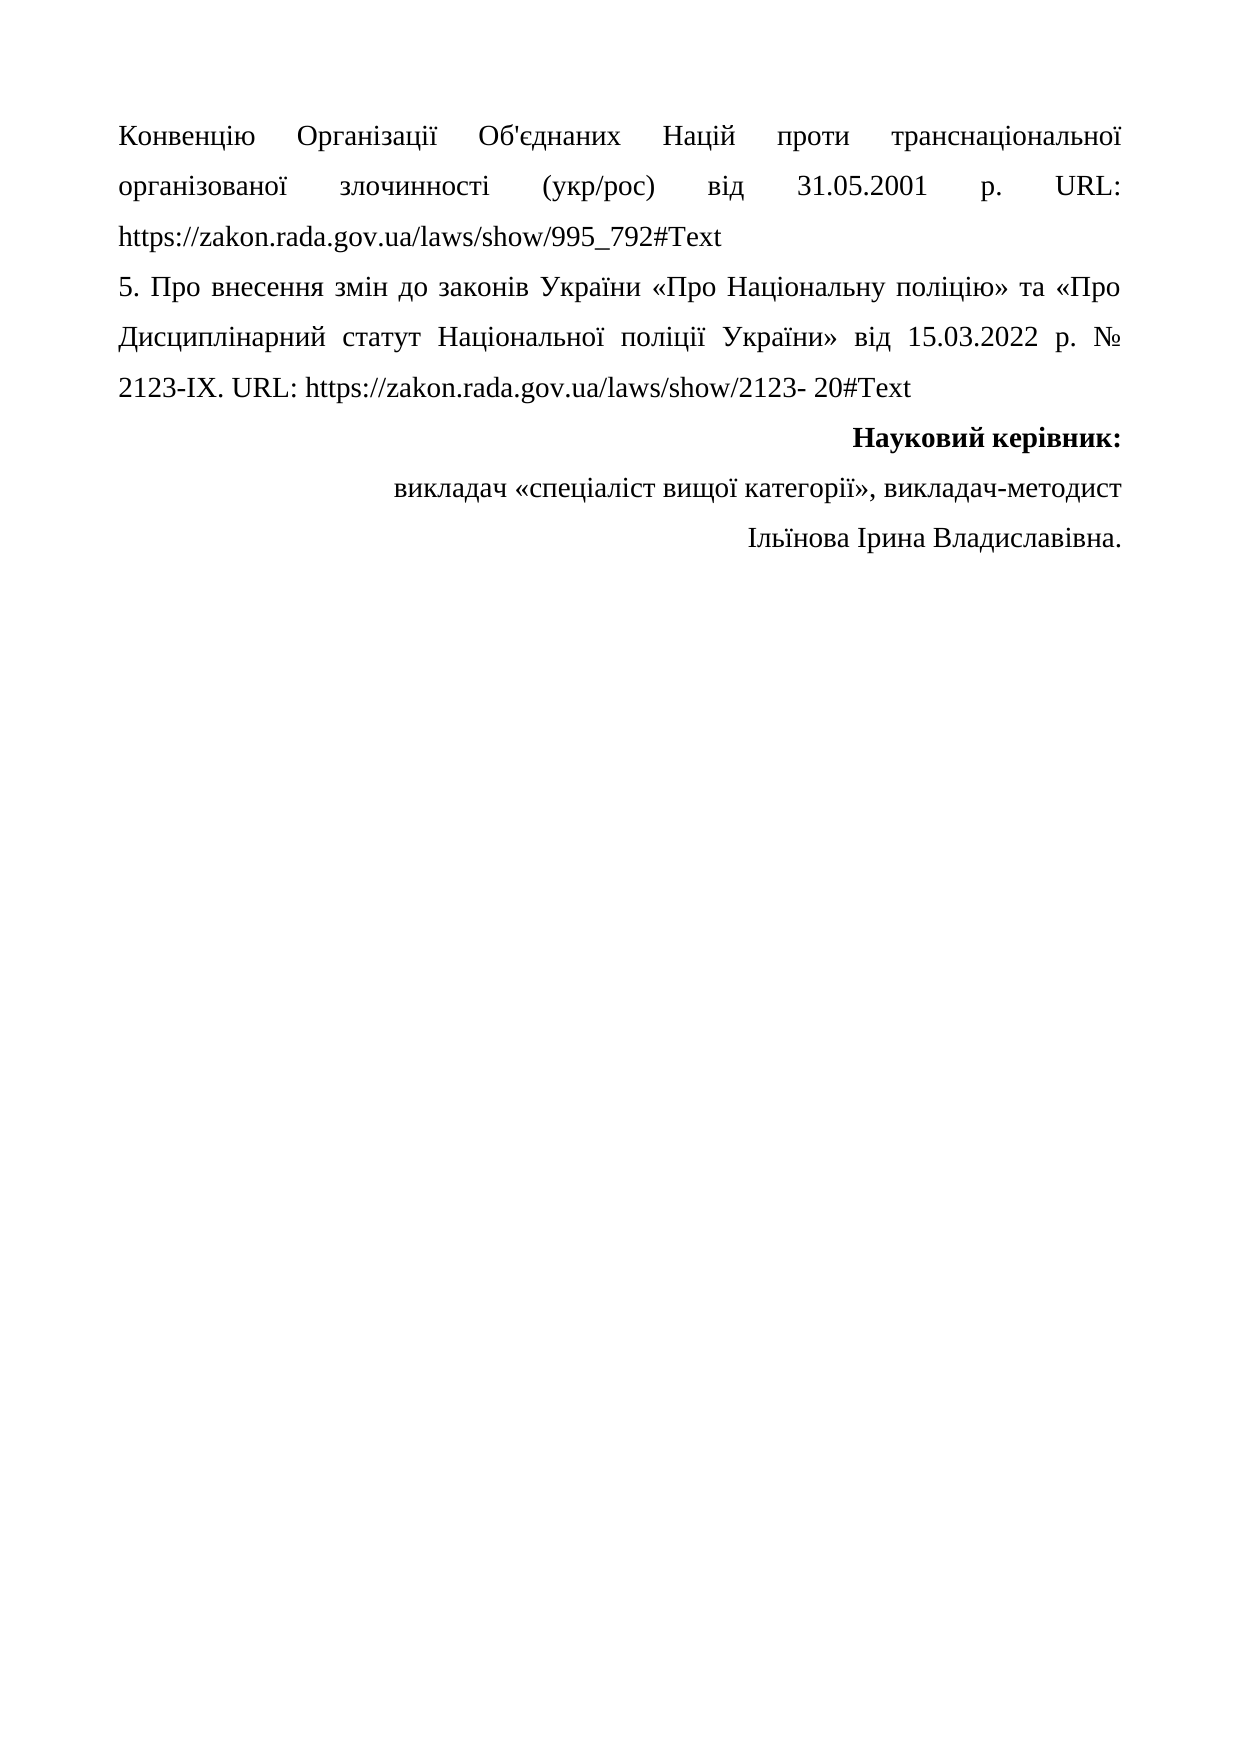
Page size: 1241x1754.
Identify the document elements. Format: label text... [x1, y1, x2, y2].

text викладач «спеціаліст вищої категорії», викладач-методист [118, 470, 1122, 504]
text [118, 118, 1122, 252]
text Науковий керівник: [118, 420, 1122, 453]
text 5. Про внесення змін до законів України «Про Національну поліцію» та «Про Дисциплінарний статут Національної поліції України» від 15.03.2022 р. № 2123-IX. URL: https://zakon.rada.gov.ua/laws/show/2123- 20#Text [118, 269, 1122, 403]
text Ільїнова Ірина Владиславівна. [118, 521, 1122, 554]
